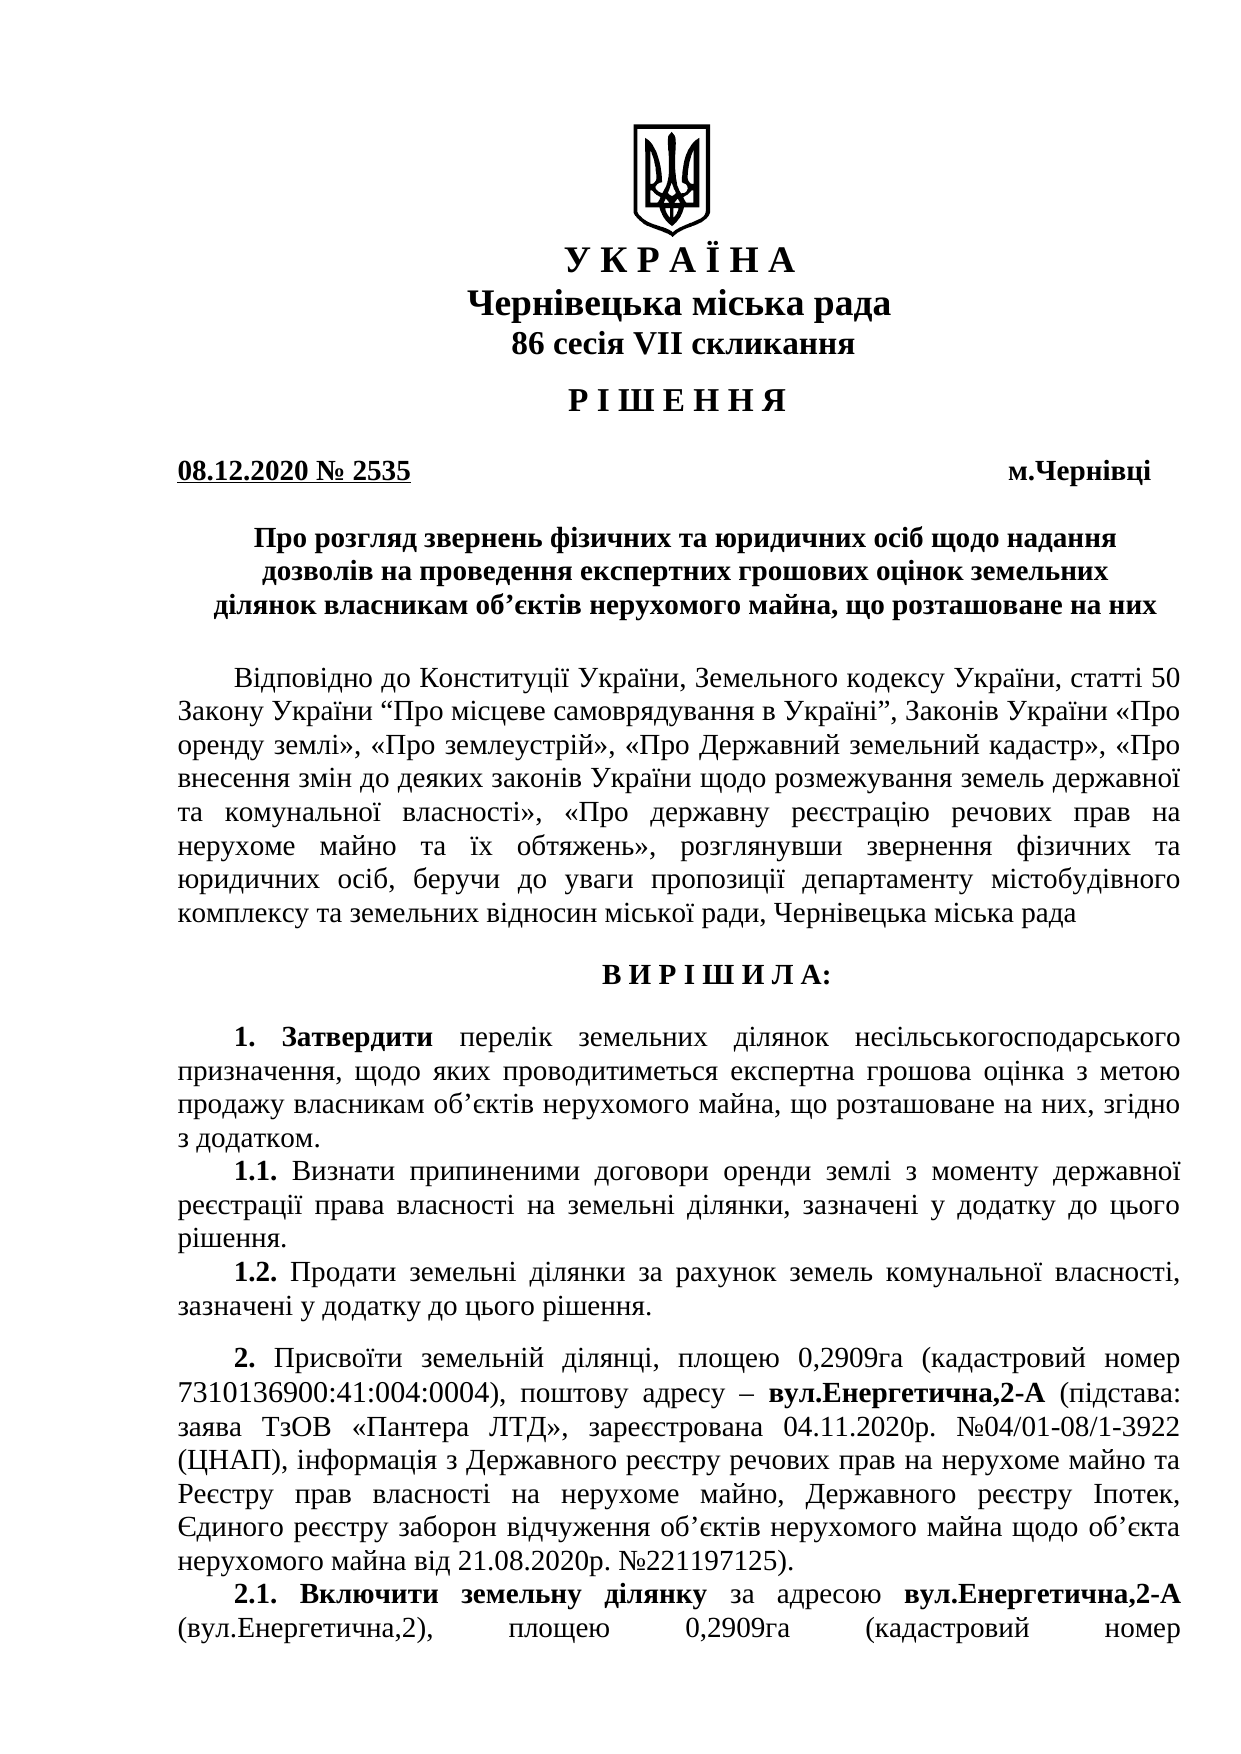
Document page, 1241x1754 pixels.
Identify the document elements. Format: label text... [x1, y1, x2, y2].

text 08.12.2020 № 2535 м.Чернівці [177, 453, 1181, 486]
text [177, 1576, 1181, 1643]
table_header Про розгляд звернень фізичних та юридичних осіб щодо надання дозволів на проведення експертних грошових оцінок земельних ділянок власникам об’єктів нерухомого майна, що розташоване на них [189, 520, 1182, 620]
text 1.2. Продати земельні ділянки за рахунок земель комунальної власності, зазначені у додатку до цього рішення. [177, 1254, 1181, 1321]
text 1. Затвердити перелік земельних ділянок несільськогосподарського призначення, щодо яких проводитиметься експертна грошова оцінка з метою продажу власникам об’єктів нерухомого майна, що розташоване на них, згідно з додатком. [177, 1019, 1181, 1153]
text 2. Присвоїти земельній ділянці, площею 0,2909га (кадастровий номер 7310136900:41:004:0004), поштову адресу – вул.Енергетична,2-А (підстава: заява ТзОВ «Пантера ЛТД», зареєстрована 04.11.2020р. №04/01-08/1-3922 (ЦНАП), інформація з Державного реєстру речових прав на нерухоме майно та Реєстру прав власності на нерухоме майно, Державного реєстру Іпотек, Єдиного реєстру заборон відчуження об’єктів нерухомого майна щодо об’єкта нерухомого майна від 21.08.2020р. №221197125). [177, 1340, 1181, 1576]
text Відповідно до Конституції України, Земельного кодексу України, статті 50 Закону України “Про місцеве самоврядування в Україні”, Законів України «Про оренду землі», «Про землеустрій», «Про Державний земельний кадастр», «Про внесення змін до деяких законів України щодо розмежування земель державної та комунальної власності», «Про державну реєстрацію речових прав на нерухоме майно та їх обтяжень», розглянувши звернення фізичних та юридичних осіб, беручи до уваги пропозиції департаменту містобудівного комплексу та земельних відносин міської ради, Чернівецька міська рада [177, 660, 1181, 928]
subtitle Р І Ш Е Н Н Я [177, 381, 1176, 419]
text У К Р А Ї Н А [177, 237, 1181, 280]
text 86 сесія VІІ скликання [177, 323, 1181, 362]
text 1.1. Визнати припиненими договори оренди землі з моменту державної реєстрації права власності на земельні ділянки, зазначені у додатку до цього рішення. [177, 1153, 1181, 1254]
text Чернівецька міська рада [177, 280, 1181, 323]
text В И Р І Ш И Л А: [177, 957, 1181, 991]
